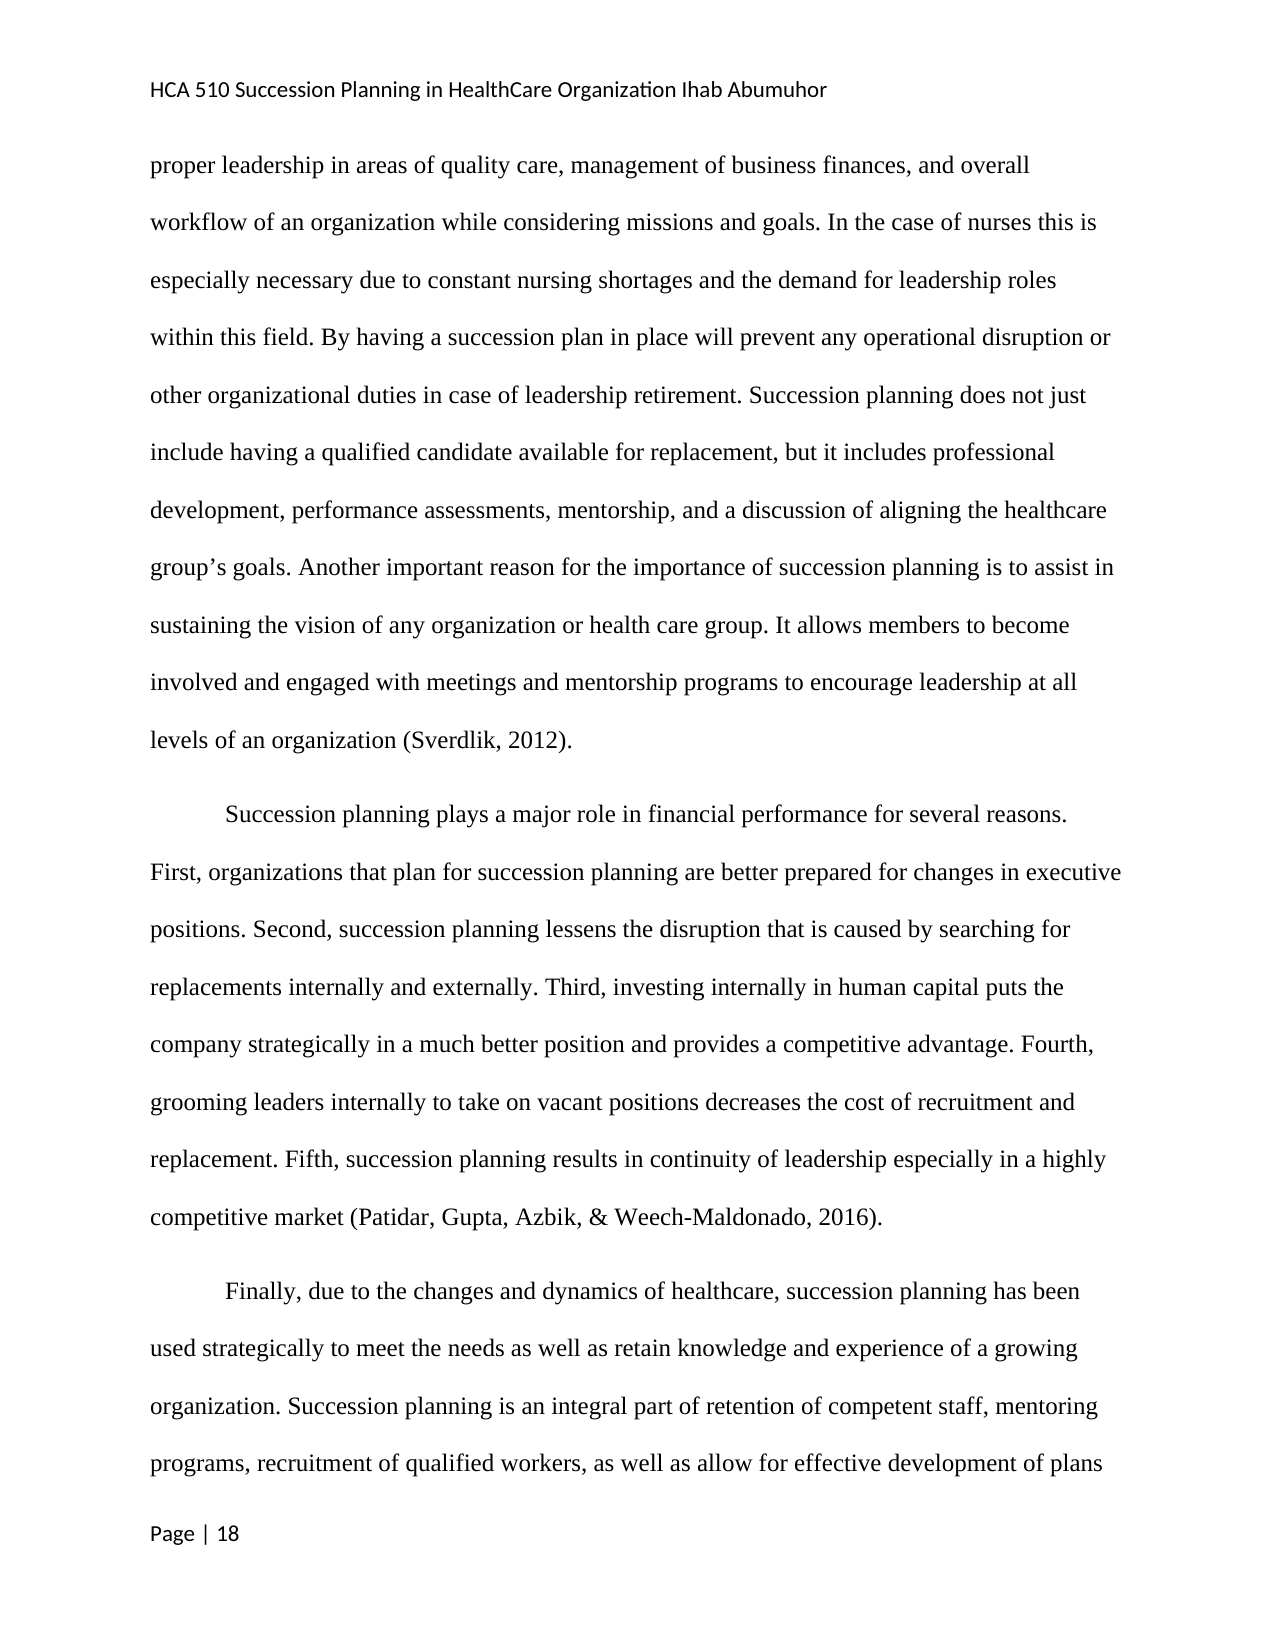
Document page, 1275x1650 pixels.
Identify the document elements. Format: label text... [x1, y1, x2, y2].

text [150, 150, 1125, 754]
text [150, 1276, 1125, 1477]
text Succession planning plays a major role in financial performance for several reasons. First, organizations that plan for succession planning are better prepared for changes in executive positions. Second, succession planning lessens the disruption that is caused by searching for replacements internally and externally. Third, investing internally in human capital puts the company strategically in a much better position and provides a competitive advantage. Fourth, grooming leaders internally to take on vacant positions decreases the cost of recruitment and replacement. Fifth, succession planning results in continuity of leadership especially in a highly competitive market (Patidar, Gupta, Azbik, & Weech-Maldonado, 2016). [150, 799, 1125, 1230]
